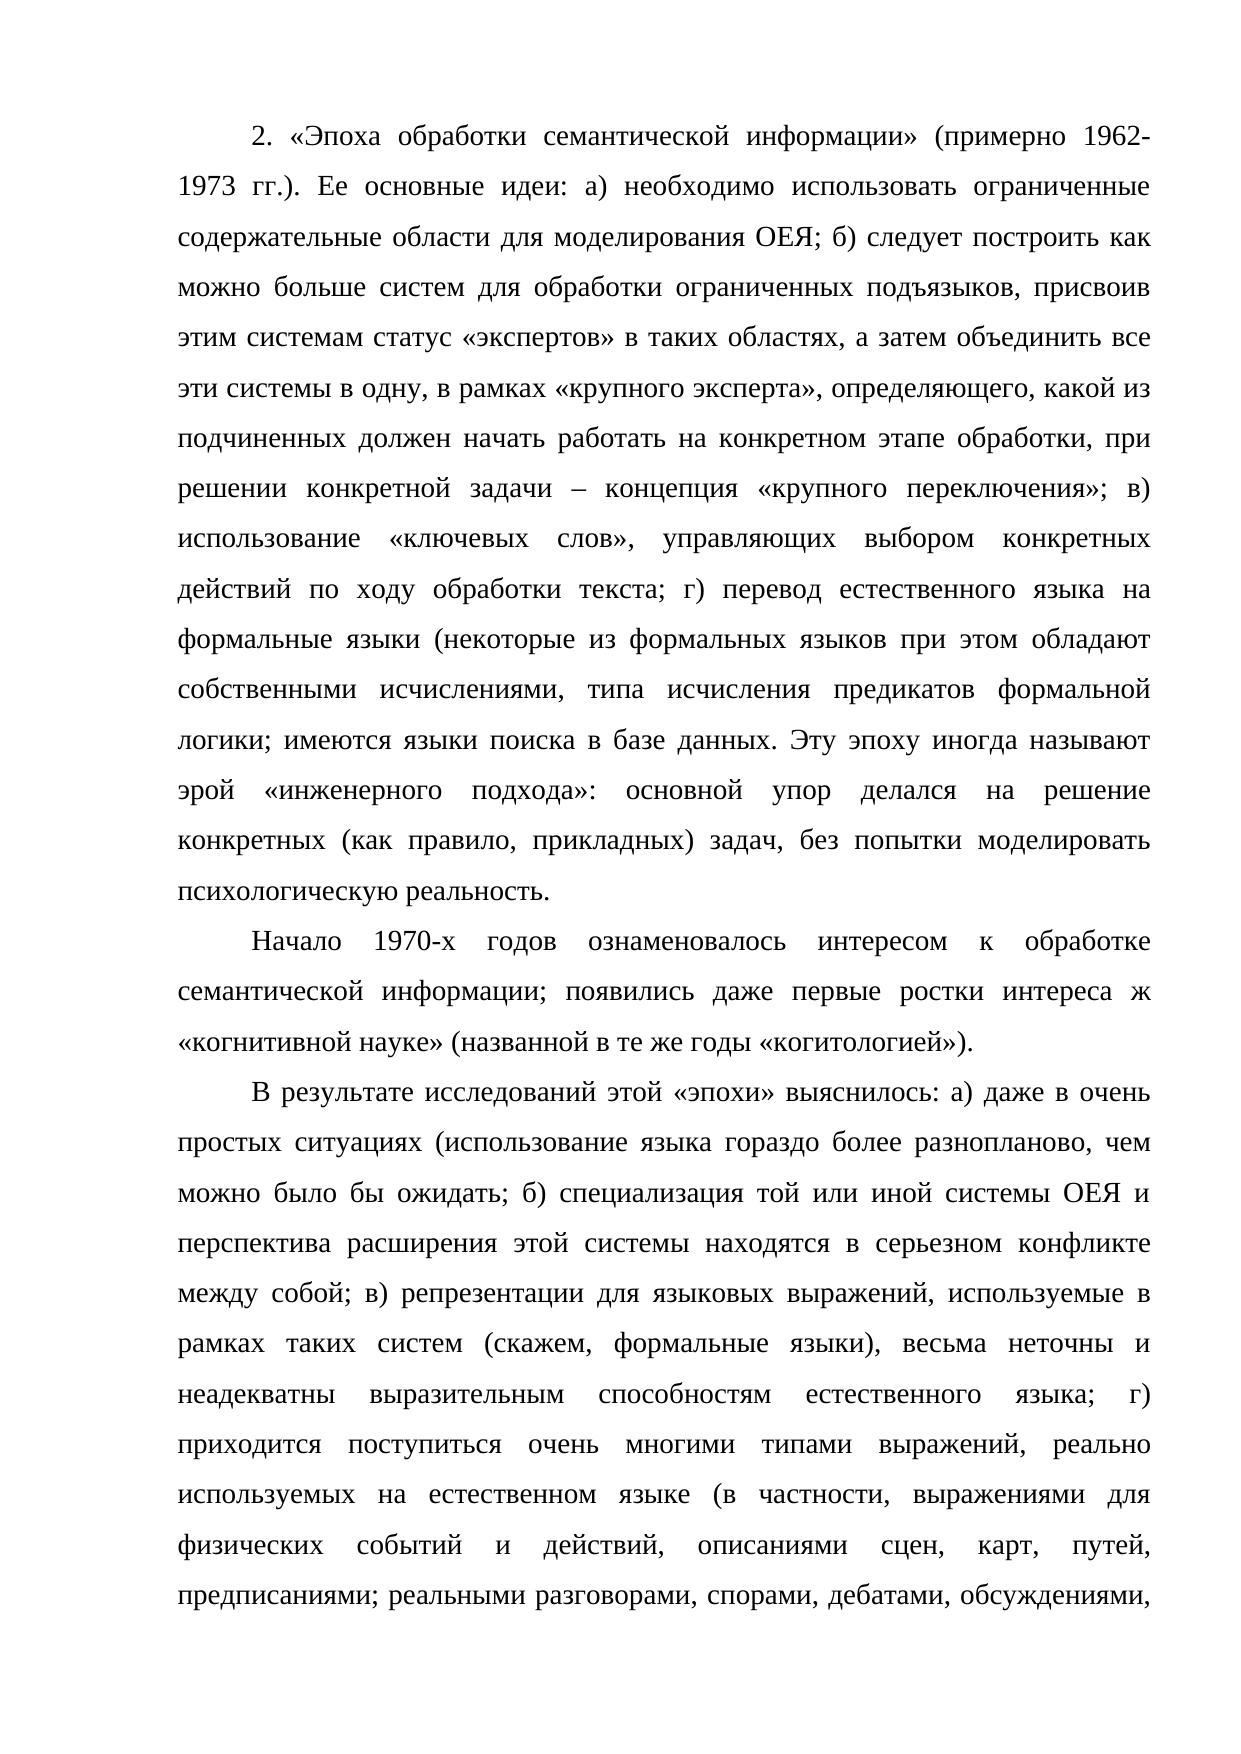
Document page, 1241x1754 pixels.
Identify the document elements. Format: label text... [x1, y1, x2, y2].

text Начало 1970-х годов ознаменовалось интересом к обработке семантической информации; появились даже первые ростки интереса ж «когнитивной науке» (названной в те же годы «когитологией»). [177, 923, 1152, 1057]
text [177, 1074, 1152, 1611]
text 2. «Эпоха обработки семантической информации» (примерно 1962-1973 гг.). Ее основные идеи: а) необходимо использовать ограниченные содержательные области для моделирования ОЕЯ; б) следует построить как можно больше систем для обработки ограниченных подъязыков, присвоив этим системам статус «экспертов» в таких областях, а затем объединить все эти системы в одну, в рамках «крупного эксперта», определяющего, какой из подчиненных должен начать работать на конкретном этапе обработки, при решении конкретной задачи – концепция «крупного переключения»; в) использование «ключевых слов», управляющих выбором конкретных действий по ходу обработки текста; г) перевод естественного языка на формальные языки (некоторые из формальных языков при этом обладают собственными исчислениями, типа исчисления предикатов формальной логики; имеются языки поиска в базе данных. Эту эпоху иногда называют эрой «инженерного подхода»: основной упор делался на решение конкретных (как правило, прикладных) задач, без попытки моделировать психологическую реальность. [177, 118, 1152, 906]
